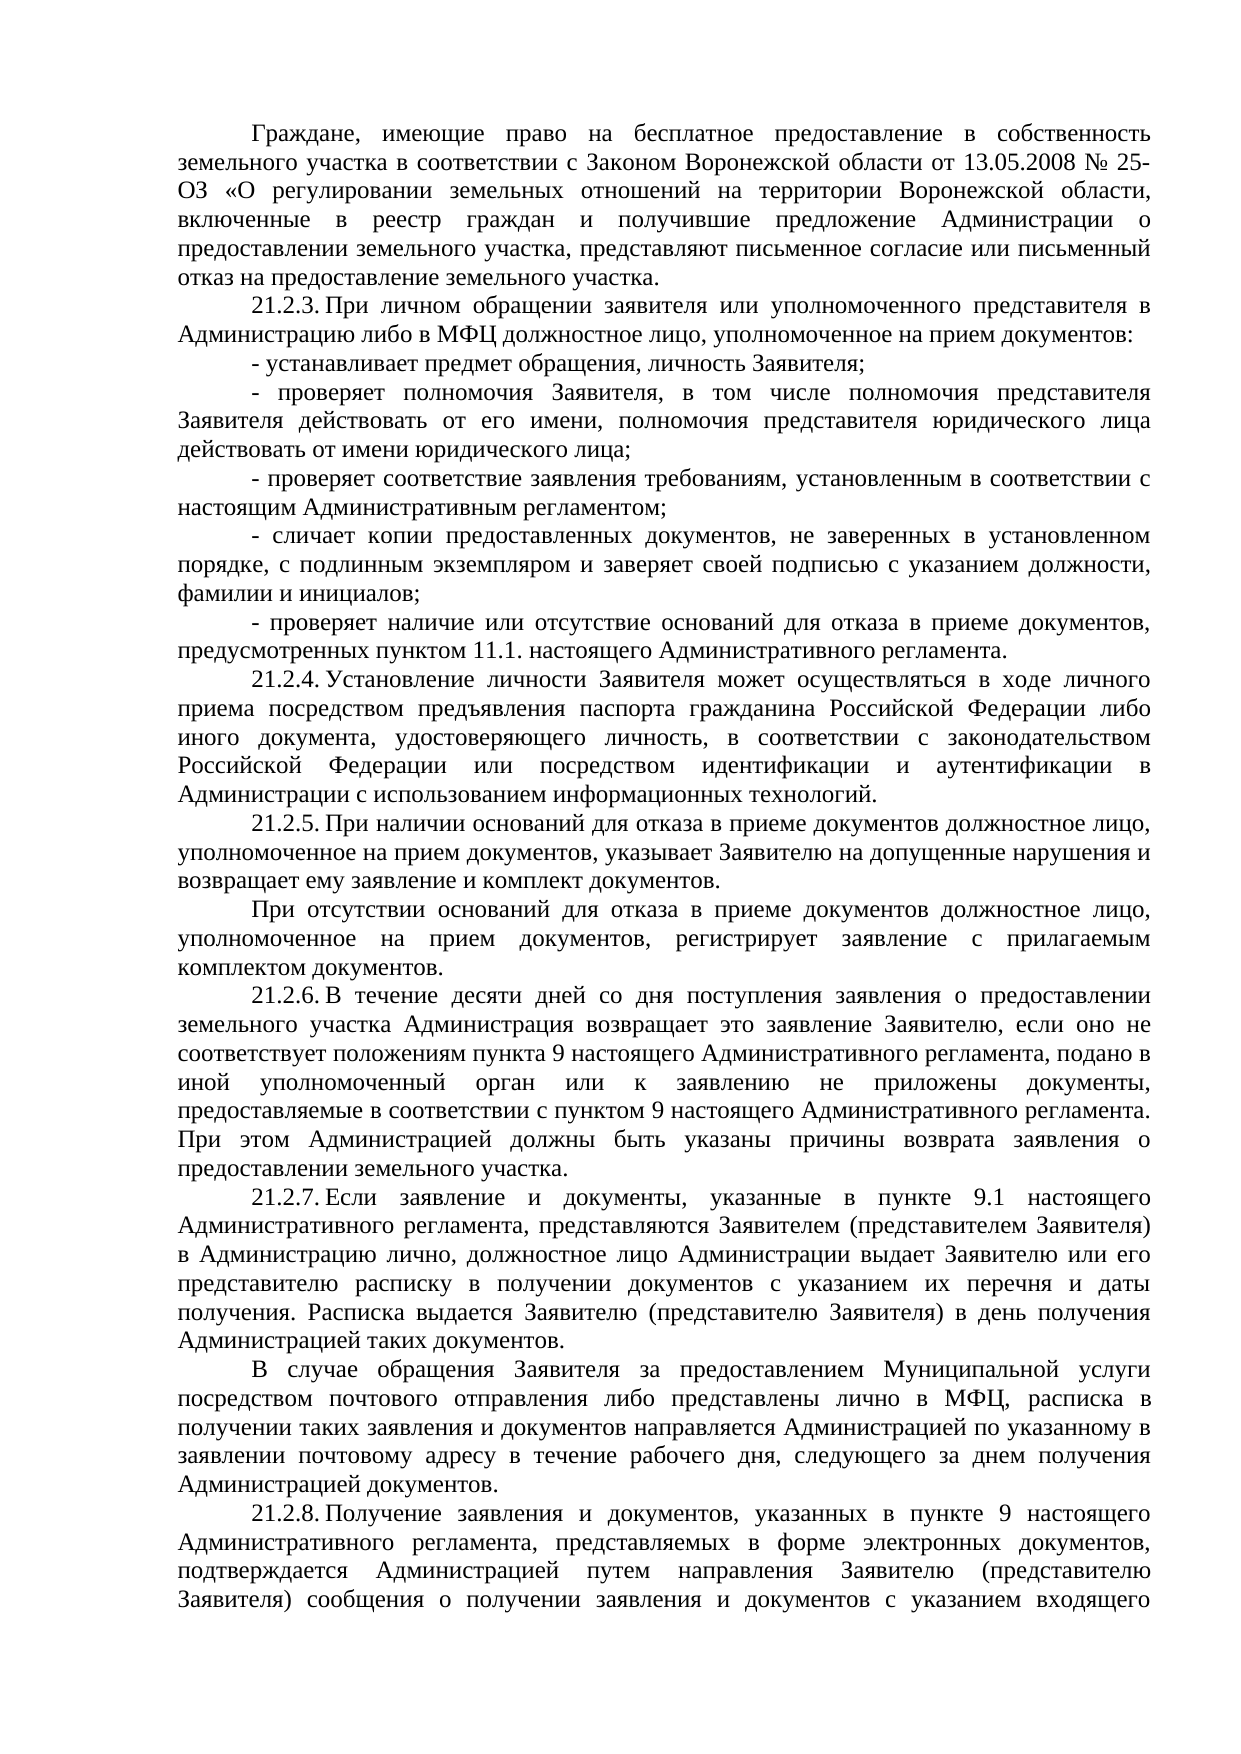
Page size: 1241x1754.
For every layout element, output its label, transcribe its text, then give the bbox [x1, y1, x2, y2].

text - проверяет соответствие заявления требованиям, установленным в соответствии с настоящим Административным регламентом; [177, 463, 1152, 521]
text При отсутствии оснований для отказа в приеме документов должностное лицо, уполномоченное на прием документов, регистрирует заявление с прилагаемым комплектом документов. [177, 894, 1152, 981]
list При наличии оснований для отказа в приеме документов должностное лицо, уполномоченное на прием документов, указывает Заявителю на допущенные нарушения и возвращает ему заявление и комплект документов. [177, 808, 1152, 894]
list - устанавливает предмет обращения, личность Заявителя; [177, 348, 1152, 377]
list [177, 1498, 1152, 1613]
text В случае обращения Заявителя за предоставлением Муниципальной услуги посредством почтового отправления либо представлены лично в МФЦ, расписка в получении таких заявления и документов направляется Администрацией по указанному в заявлении почтовому адресу в течение рабочего дня, следующего за днем получения Администрацией документов. [177, 1354, 1152, 1498]
text - проверяет полномочия Заявителя, в том числе полномочия представителя Заявителя действовать от его имени, полномочия представителя юридического лица действовать от имени юридического лица; [177, 377, 1152, 463]
list Установление личности Заявителя может осуществляться в ходе личного приема посредством предъявления паспорта гражданина Российской Федерации либо иного документа, удостоверяющего личность, в соответствии с законодательством Российской Федерации или посредством идентификации и аутентификации в Администрации с использованием информационных технологий. [177, 664, 1152, 808]
text - сличает копии предоставленных документов, не заверенных в установленном порядке, с подлинным экземпляром и заверяет своей подписью с указанием должности, фамилии и инициалов; [177, 521, 1152, 607]
list Граждане, имеющие право на бесплатное предоставление в собственность земельного участка в соответствии с Законом Воронежской области от 13.05.2008 № 25-ОЗ «О регулировании земельных отношений на территории Воронежской области, включенные в реестр граждан и получившие предложение Администрации о предоставлении земельного участка, представляют письменное согласие или письменный отказ на предоставление земельного участка. [177, 118, 1152, 291]
list В течение десяти дней со дня поступления заявления о предоставлении земельного участка Администрация возвращает это заявление Заявителю, если оно не соответствует положениям пункта 9 настоящего Административного регламента, подано в иной уполномоченный орган или к заявлению не приложены документы, предоставляемые в соответствии с пунктом 9 настоящего Административного регламента. При этом Администрацией должны быть указаны причины возврата заявления о предоставлении земельного участка. [177, 981, 1152, 1182]
list Если заявление и документы, указанные в пункте 9.1 настоящего Административного регламента, представляются Заявителем (представителем Заявителя) в Администрацию лично, должностное лицо Администрации выдает Заявителю или его представителю расписку в получении документов с указанием их перечня и даты получения. Расписка выдается Заявителю (представителю Заявителя) в день получения Администрацией таких документов. [177, 1182, 1152, 1354]
text - проверяет наличие или отсутствие оснований для отказа в приеме документов, предусмотренных пунктом 11.1. настоящего Административного регламента. [177, 607, 1152, 664]
list При личном обращении заявителя или уполномоченного представителя в Администрацию либо в МФЦ должностное лицо, уполномоченное на прием документов: [177, 291, 1152, 348]
